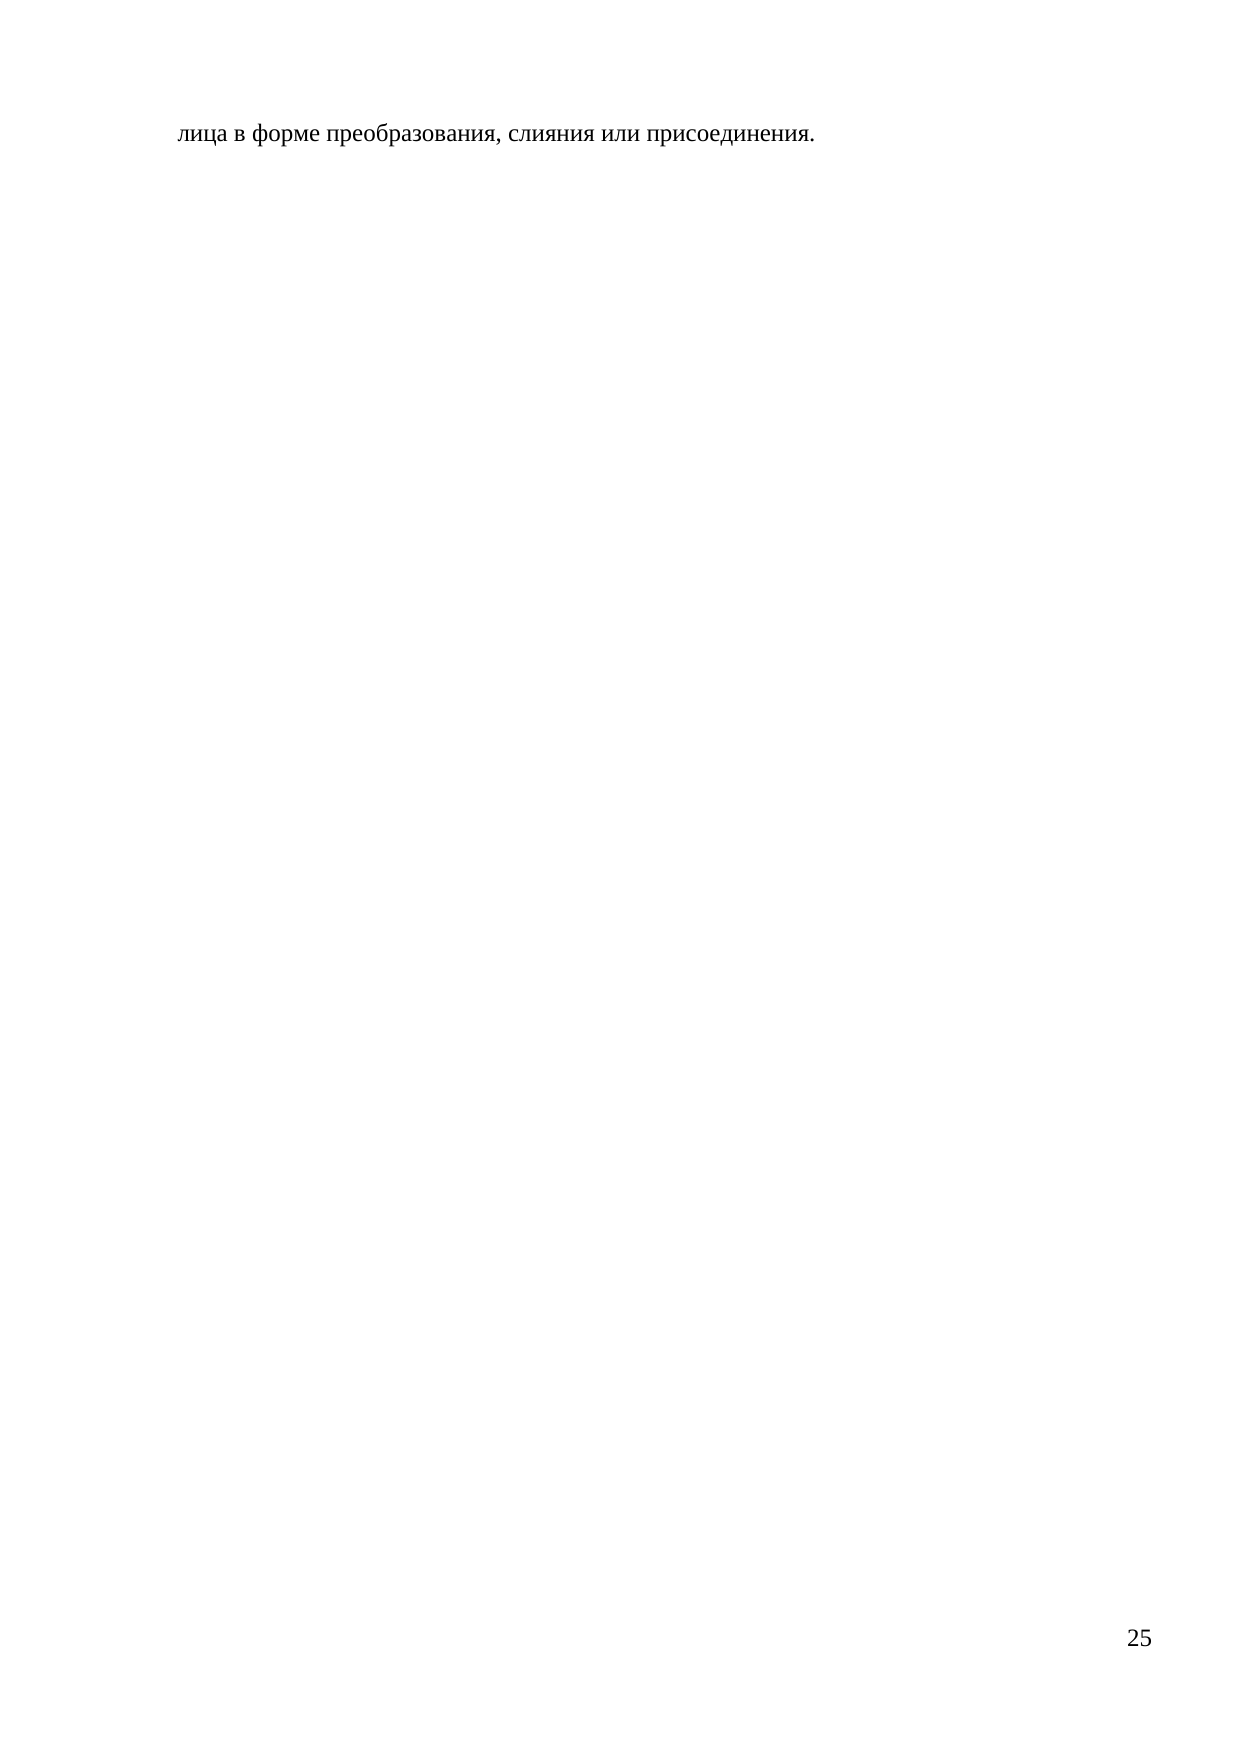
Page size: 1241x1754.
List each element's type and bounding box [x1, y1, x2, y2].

text [177, 118, 1152, 147]
